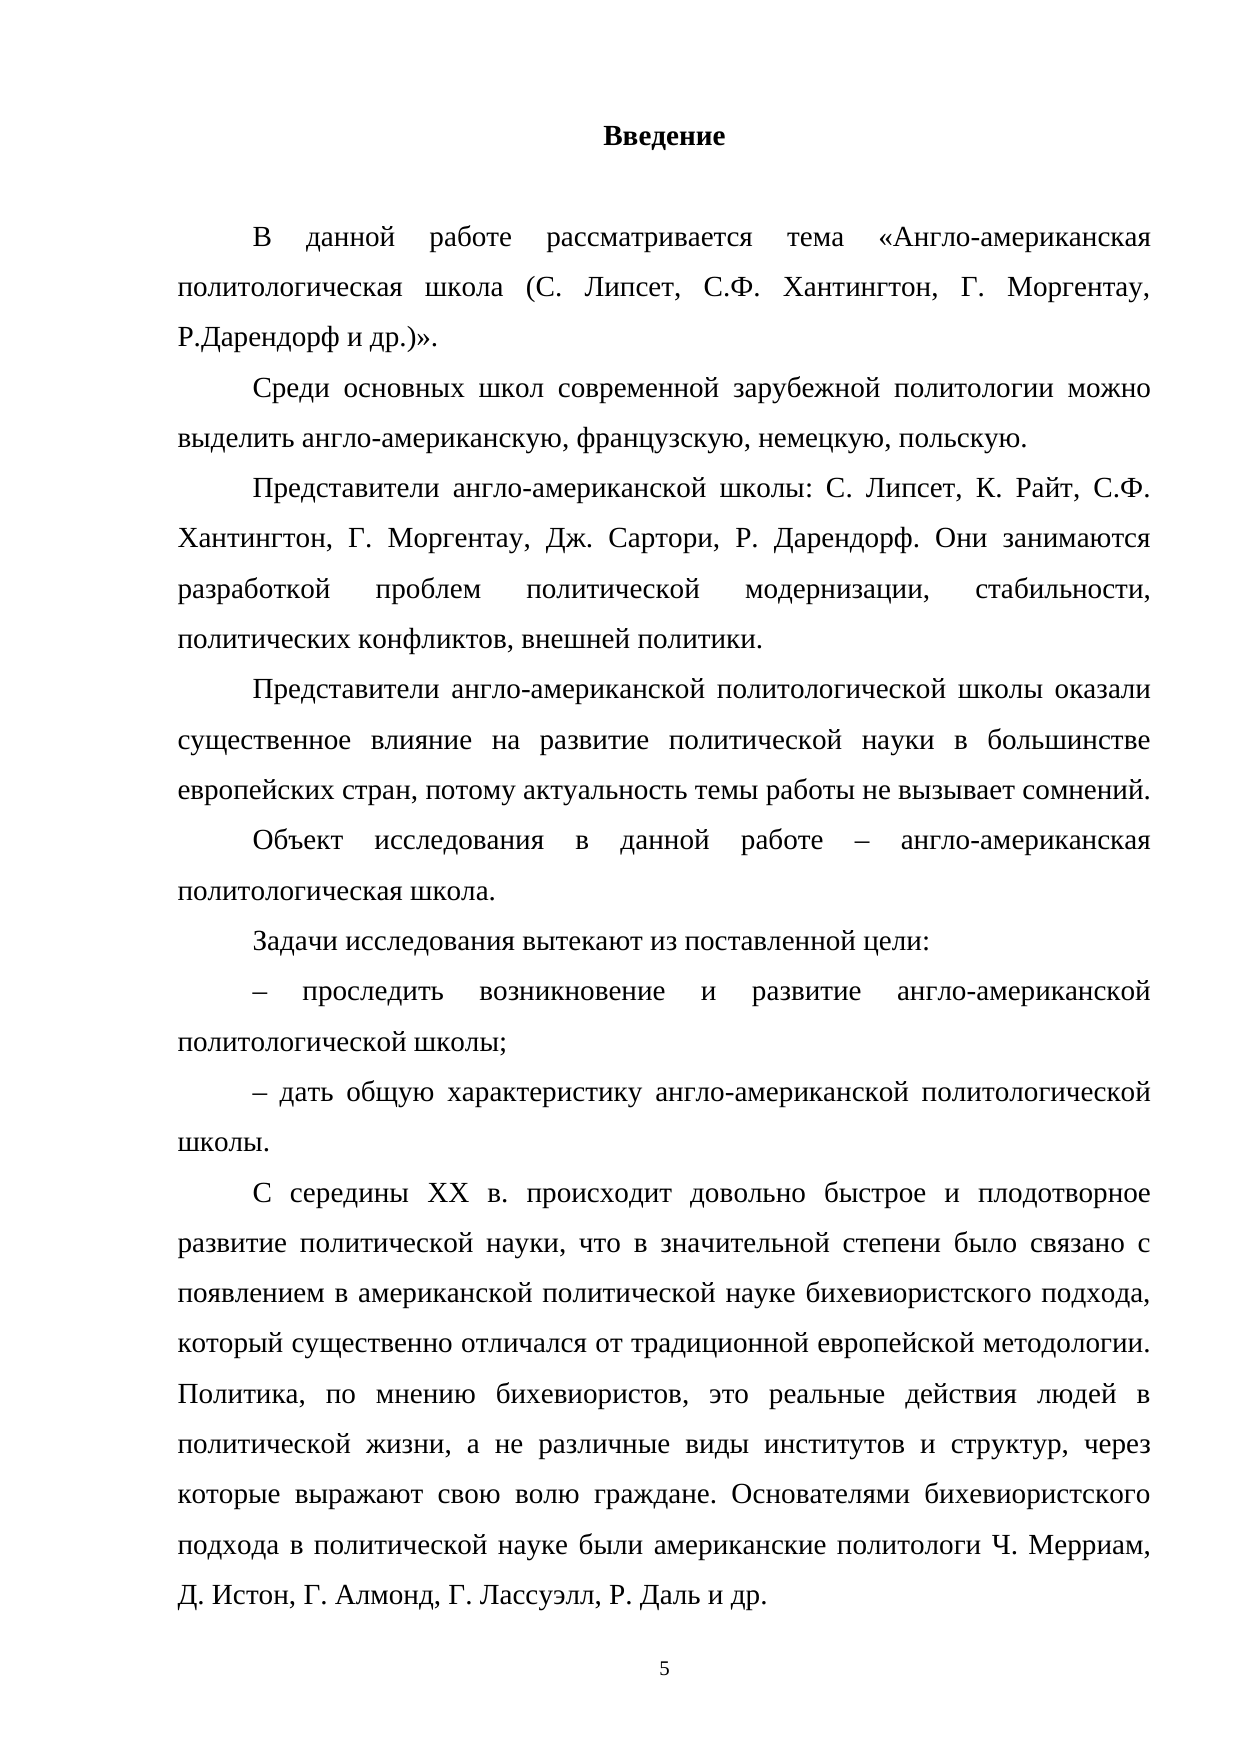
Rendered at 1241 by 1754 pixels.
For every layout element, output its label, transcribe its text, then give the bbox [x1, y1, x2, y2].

text Представители англо-американской политологической школы оказали существенное влияние на развитие политической науки в большинстве европейских стран, потому актуальность темы работы не вызывает сомнений. [177, 672, 1151, 806]
text Среди основных школ современной зарубежной политологии можно выделить англо-американскую, французскую, немецкую, польскую. [177, 370, 1151, 453]
text С середины XX в. происходит довольно быстрое и плодотворное развитие политической науки, что в значительной степени было связано с появлением в американской политической науке бихевиористского подхода, который существенно отличался от традиционной европейской методологии. Политика, по мнению бихевиористов, это реальные действия людей в политической жизни, а не различные виды институтов и структур, через которые выражают свою волю граждане. Основателями бихевиористского подхода в политической науке были американские политологи Ч. Мерриам, Д. Истон, Г. Алмонд, Г. Лассуэлл, Р. Даль и др. [177, 1175, 1151, 1611]
subtitle Введение [177, 118, 1151, 152]
text Представители англо-американской школы: С. Липсет, К. Райт, С.Ф. Хантингтон, Г. Моргентау, Дж. Сартори, Р. Дарендорф. Они занимаются разработкой проблем политической модернизации, стабильности, политических конфликтов, внешней политики. [177, 470, 1151, 655]
text Объект исследования в данной работе – англо-американская политологическая школа. [177, 822, 1151, 906]
text – дать общую характеристику англо-американской политологической школы. [177, 1074, 1151, 1158]
text Задачи исследования вытекают из поставленной цели: [177, 923, 1151, 957]
text В данной работе рассматривается тема «Англо-американская политологическая школа (С. Липсет, С.Ф. Хантингтон, Г. Моргентау, Р.Дарендорф и др.)». [177, 219, 1151, 353]
text – проследить возникновение и развитие англо-американской политологической школы; [177, 973, 1151, 1057]
